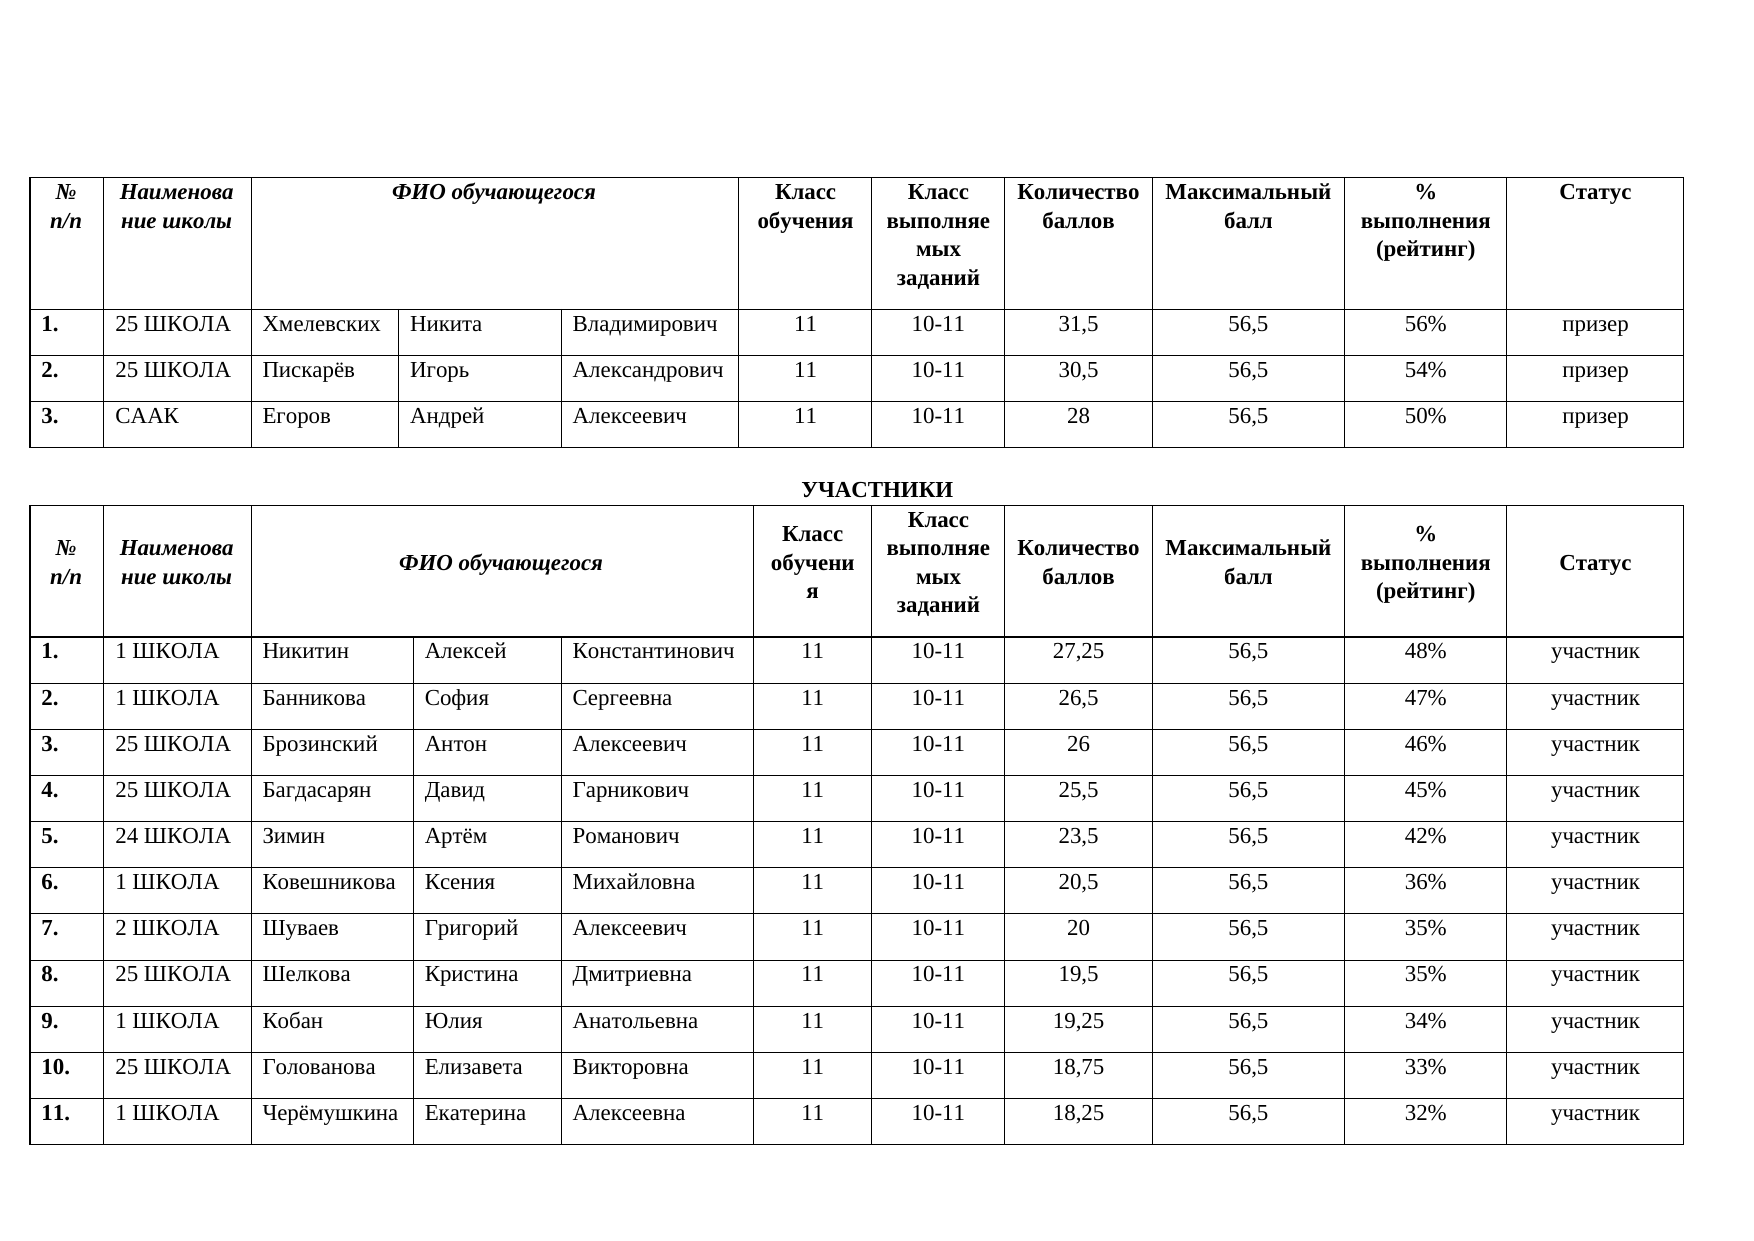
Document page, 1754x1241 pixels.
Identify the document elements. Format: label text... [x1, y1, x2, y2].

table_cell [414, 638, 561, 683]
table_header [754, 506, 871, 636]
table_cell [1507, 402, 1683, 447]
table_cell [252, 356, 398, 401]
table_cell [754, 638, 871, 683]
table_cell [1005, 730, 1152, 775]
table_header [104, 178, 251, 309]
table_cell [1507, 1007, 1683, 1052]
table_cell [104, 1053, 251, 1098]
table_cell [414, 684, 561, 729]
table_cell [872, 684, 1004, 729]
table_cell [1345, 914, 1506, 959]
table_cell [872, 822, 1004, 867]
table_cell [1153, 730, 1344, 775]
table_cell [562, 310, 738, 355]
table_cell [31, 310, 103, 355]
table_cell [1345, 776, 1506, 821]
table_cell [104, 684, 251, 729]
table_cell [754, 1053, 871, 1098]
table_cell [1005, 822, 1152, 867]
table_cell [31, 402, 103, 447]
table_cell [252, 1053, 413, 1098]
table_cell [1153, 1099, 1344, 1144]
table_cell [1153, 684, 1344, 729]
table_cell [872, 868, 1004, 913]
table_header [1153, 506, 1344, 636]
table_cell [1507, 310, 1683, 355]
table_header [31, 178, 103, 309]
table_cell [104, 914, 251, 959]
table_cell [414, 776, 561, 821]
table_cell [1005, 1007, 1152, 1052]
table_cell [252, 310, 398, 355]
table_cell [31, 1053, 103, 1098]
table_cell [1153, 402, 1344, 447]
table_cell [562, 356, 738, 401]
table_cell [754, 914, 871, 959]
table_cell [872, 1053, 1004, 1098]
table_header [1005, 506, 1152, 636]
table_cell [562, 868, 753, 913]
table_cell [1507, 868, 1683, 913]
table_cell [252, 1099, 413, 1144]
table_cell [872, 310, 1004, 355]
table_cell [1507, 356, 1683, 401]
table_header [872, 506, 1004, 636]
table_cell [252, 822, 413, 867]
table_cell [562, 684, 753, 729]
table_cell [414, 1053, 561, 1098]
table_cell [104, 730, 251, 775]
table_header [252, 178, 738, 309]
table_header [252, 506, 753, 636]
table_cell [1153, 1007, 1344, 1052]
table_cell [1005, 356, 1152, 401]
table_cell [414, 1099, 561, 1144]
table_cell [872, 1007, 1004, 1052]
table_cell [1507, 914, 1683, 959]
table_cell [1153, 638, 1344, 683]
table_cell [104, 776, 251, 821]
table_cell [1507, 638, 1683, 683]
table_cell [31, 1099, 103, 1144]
text УЧАСТНИКИ [118, 477, 1636, 503]
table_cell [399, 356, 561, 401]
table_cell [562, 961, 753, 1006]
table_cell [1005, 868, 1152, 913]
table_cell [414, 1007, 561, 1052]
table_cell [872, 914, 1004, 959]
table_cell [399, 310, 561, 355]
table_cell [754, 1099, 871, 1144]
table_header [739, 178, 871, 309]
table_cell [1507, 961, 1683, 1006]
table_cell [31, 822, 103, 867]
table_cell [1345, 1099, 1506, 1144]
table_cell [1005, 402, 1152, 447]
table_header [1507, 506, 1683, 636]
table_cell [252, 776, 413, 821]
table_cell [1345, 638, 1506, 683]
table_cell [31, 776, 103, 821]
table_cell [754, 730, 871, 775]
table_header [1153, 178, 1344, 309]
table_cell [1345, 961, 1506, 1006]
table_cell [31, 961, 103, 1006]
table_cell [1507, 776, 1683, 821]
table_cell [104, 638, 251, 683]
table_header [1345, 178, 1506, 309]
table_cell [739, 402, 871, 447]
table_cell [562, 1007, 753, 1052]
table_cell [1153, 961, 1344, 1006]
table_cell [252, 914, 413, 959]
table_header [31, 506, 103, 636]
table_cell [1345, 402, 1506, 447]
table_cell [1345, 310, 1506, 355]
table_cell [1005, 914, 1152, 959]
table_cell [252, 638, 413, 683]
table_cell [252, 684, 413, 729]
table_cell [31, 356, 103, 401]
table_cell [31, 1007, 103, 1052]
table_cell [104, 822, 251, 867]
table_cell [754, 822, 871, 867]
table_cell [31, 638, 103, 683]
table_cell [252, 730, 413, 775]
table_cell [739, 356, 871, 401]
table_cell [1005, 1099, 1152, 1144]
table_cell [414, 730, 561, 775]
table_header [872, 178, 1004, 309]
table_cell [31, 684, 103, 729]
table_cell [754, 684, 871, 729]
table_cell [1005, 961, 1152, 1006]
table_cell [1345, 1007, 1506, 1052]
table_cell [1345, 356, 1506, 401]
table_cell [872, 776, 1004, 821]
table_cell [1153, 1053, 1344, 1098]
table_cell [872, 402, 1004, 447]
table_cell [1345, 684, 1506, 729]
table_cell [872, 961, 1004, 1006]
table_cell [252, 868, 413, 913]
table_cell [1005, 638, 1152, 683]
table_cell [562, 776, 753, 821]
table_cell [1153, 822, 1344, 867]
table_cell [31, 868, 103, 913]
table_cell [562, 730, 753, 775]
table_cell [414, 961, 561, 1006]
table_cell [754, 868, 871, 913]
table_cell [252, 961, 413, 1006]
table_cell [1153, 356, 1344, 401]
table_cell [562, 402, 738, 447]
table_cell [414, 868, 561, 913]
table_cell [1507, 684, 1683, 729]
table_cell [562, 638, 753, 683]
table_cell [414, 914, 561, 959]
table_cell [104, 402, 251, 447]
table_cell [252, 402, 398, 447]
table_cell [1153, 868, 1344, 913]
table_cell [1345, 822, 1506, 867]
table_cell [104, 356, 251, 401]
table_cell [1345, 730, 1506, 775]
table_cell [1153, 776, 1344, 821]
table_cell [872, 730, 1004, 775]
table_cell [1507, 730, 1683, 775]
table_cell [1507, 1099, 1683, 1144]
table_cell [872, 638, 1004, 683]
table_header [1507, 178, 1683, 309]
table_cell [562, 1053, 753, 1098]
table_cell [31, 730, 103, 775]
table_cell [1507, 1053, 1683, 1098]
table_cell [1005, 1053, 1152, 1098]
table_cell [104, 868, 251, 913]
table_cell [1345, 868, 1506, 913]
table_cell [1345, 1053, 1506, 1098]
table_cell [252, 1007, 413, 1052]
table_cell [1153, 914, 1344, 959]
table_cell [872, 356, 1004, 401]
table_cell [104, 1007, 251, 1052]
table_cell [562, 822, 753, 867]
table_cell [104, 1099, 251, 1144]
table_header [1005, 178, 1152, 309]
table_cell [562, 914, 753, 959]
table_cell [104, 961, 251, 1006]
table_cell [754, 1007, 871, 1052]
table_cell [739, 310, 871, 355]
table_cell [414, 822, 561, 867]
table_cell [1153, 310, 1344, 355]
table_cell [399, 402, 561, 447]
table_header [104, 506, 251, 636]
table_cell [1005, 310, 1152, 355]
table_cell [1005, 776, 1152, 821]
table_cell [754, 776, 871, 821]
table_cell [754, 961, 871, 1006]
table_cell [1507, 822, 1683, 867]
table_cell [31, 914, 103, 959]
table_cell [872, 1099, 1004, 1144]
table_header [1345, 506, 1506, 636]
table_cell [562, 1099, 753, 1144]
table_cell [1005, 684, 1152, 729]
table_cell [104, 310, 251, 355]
